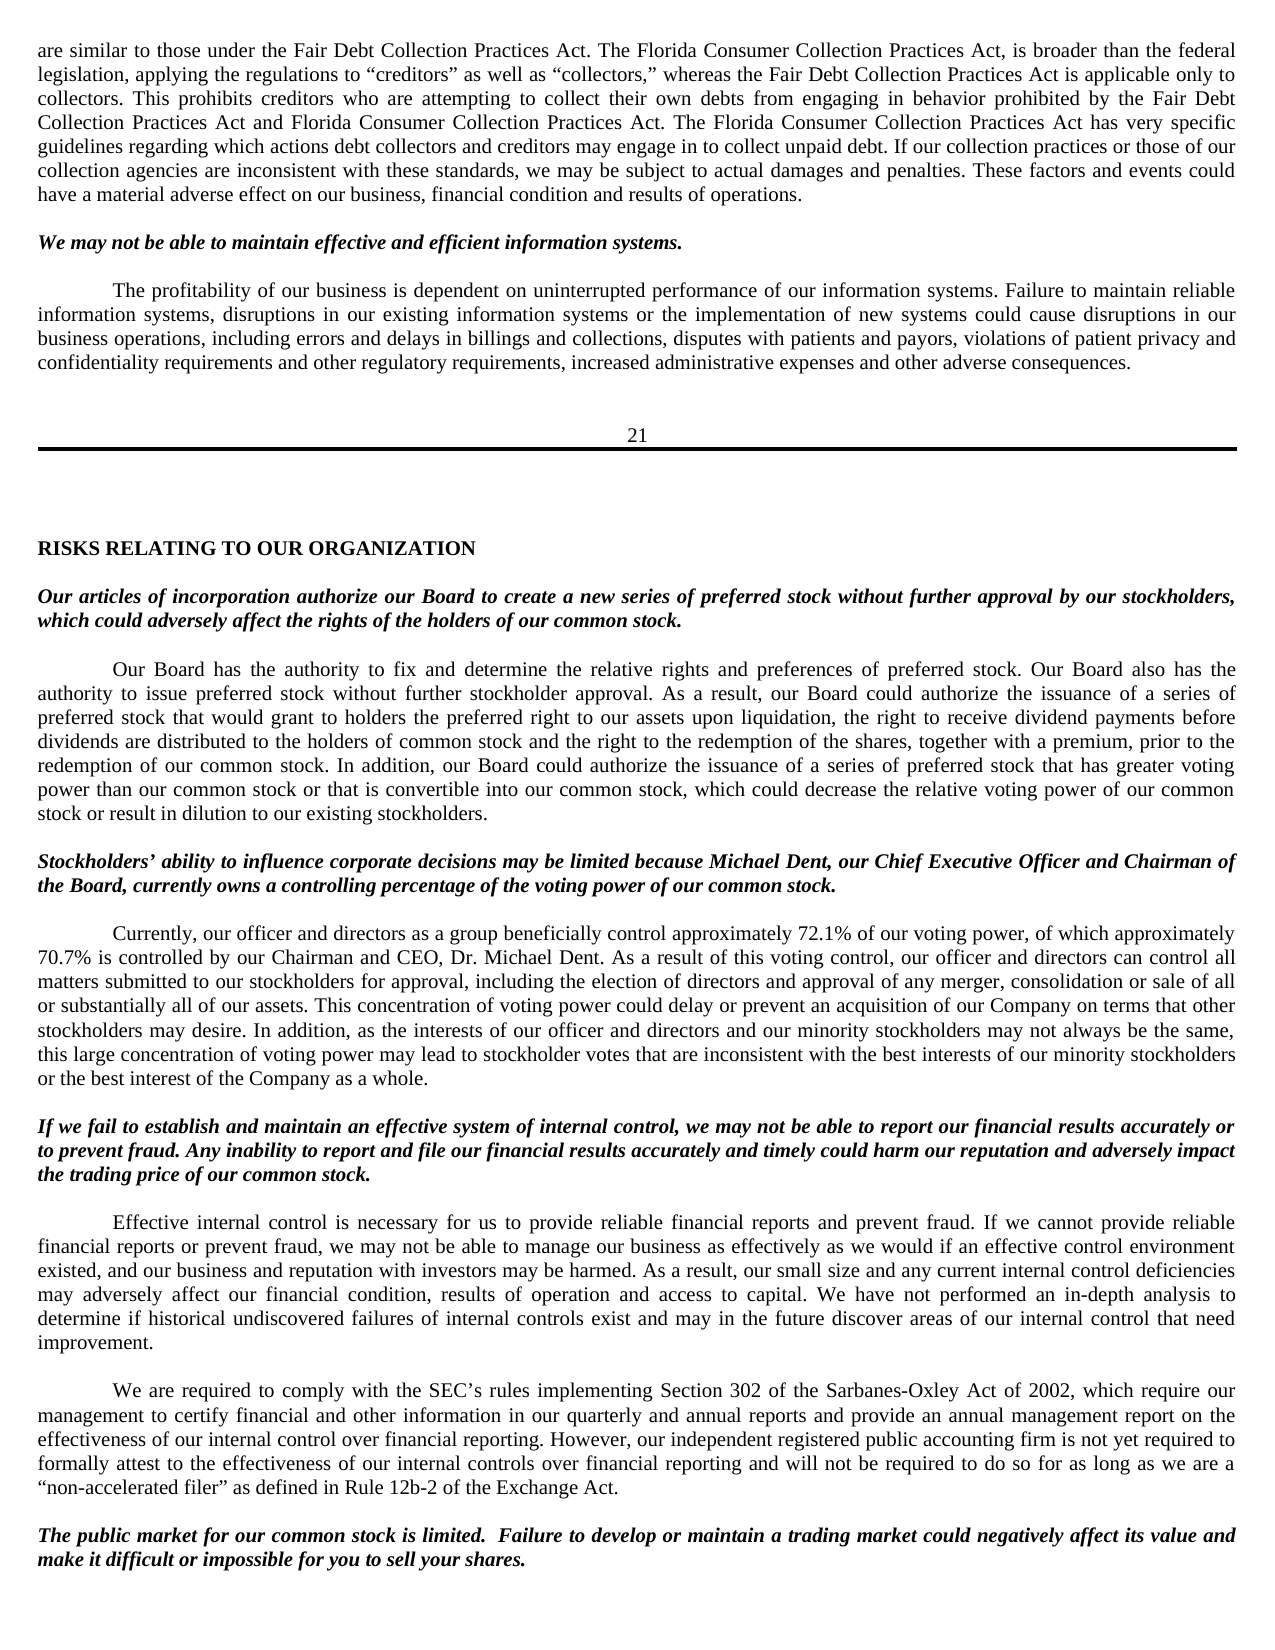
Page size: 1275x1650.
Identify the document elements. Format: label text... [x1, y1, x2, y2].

text The profitability of our business is dependent on uninterrupted performance of our information systems. Failure to maintain reliable information systems, disruptions in our existing information systems or the implementation of new systems could cause disruptions in our business operations, including errors and delays in billings and collections, disputes with patients and payors, violations of patient privacy and confidentiality requirements and other regulatory requirements, increased administrative expenses and other adverse consequences. [37, 278, 1237, 374]
text Effective internal control is necessary for us to provide reliable financial reports and prevent fraud. If we cannot provide reliable financial reports or prevent fraud, we may not be able to manage our business as effectively as we would if an effective control environment existed, and our business and reputation with investors may be harmed. As a result, our small size and any current internal control deficiencies may adversely affect our financial condition, results of operation and access to capital. We have not performed an in-depth analysis to determine if historical undiscovered failures of internal controls exist and may in the future discover areas of our internal control that need improvement. [37, 1210, 1237, 1354]
text Our articles of incorporation authorize our Board to create a new series of preferred stock without further approval by our stockholders, which could adversely affect the rights of the holders of our common stock. [37, 584, 1237, 632]
text RISKS RELATING TO OUR ORGANIZATION [37, 536, 1237, 560]
text Stockholders’ ability to influence corporate decisions may be limited because Michael Dent, our Chief Executive Officer and Chairman of the Board, currently owns a controlling percentage of the voting power of our common stock. [37, 849, 1237, 897]
text Currently, our officer and directors as a group beneficially control approximately 72.1% of our voting power, of which approximately 70.7% is controlled by our Chairman and CEO, Dr. Michael Dent. As a result of this voting control, our officer and directors can control all matters submitted to our stockholders for approval, including the election of directors and approval of any merger, consolidation or sale of all or substantially all of our assets. This concentration of voting power could delay or prevent an acquisition of our Company on terms that other stockholders may desire. In addition, as the interests of our officer and directors and our minority stockholders may not always be the same, this large concentration of voting power may lead to stockholder votes that are inconsistent with the best interests of our minority stockholders or the best interest of the Company as a whole. [37, 921, 1237, 1090]
text Our Board has the authority to fix and determine the relative rights and preferences of preferred stock. Our Board also has the authority to issue preferred stock without further stockholder approval. As a result, our Board could authorize the issuance of a series of preferred stock that would grant to holders the preferred right to our assets upon liquidation, the right to receive dividend payments before dividends are distributed to the holders of common stock and the right to the redemption of the shares, together with a premium, prior to the redemption of our common stock. In addition, our Board could authorize the issuance of a series of preferred stock that has greater voting power than our common stock or that is convertible into our common stock, which could decrease the relative voting power of our common stock or result in dilution to our existing stockholders. [37, 657, 1237, 825]
text We are required to comply with the SEC’s rules implementing Section 302 of the Sarbanes-Oxley Act of 2002, which require our management to certify financial and other information in our quarterly and annual reports and provide an annual management report on the effectiveness of our internal control over financial reporting. However, our independent registered public accounting firm is not yet required to formally attest to the effectiveness of our internal controls over financial reporting and will not be required to do so for as long as we are a “non-accelerated filer” as defined in Rule 12b-2 of the Exchange Act. [37, 1378, 1237, 1499]
text 21 [37, 423, 1237, 451]
text We may not be able to maintain effective and efficient information systems. [37, 230, 1237, 254]
text If we fail to establish and maintain an effective system of internal control, we may not be able to report our financial results accurately or to prevent fraud. Any inability to report and file our financial results accurately and timely could harm our reputation and adversely impact the trading price of our common stock. [37, 1114, 1237, 1186]
text The public market for our common stock is limited. Failure to develop or maintain a trading market could negatively affect its value and make it difficult or impossible for you to sell your shares. [37, 1523, 1237, 1571]
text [37, 37, 1237, 206]
